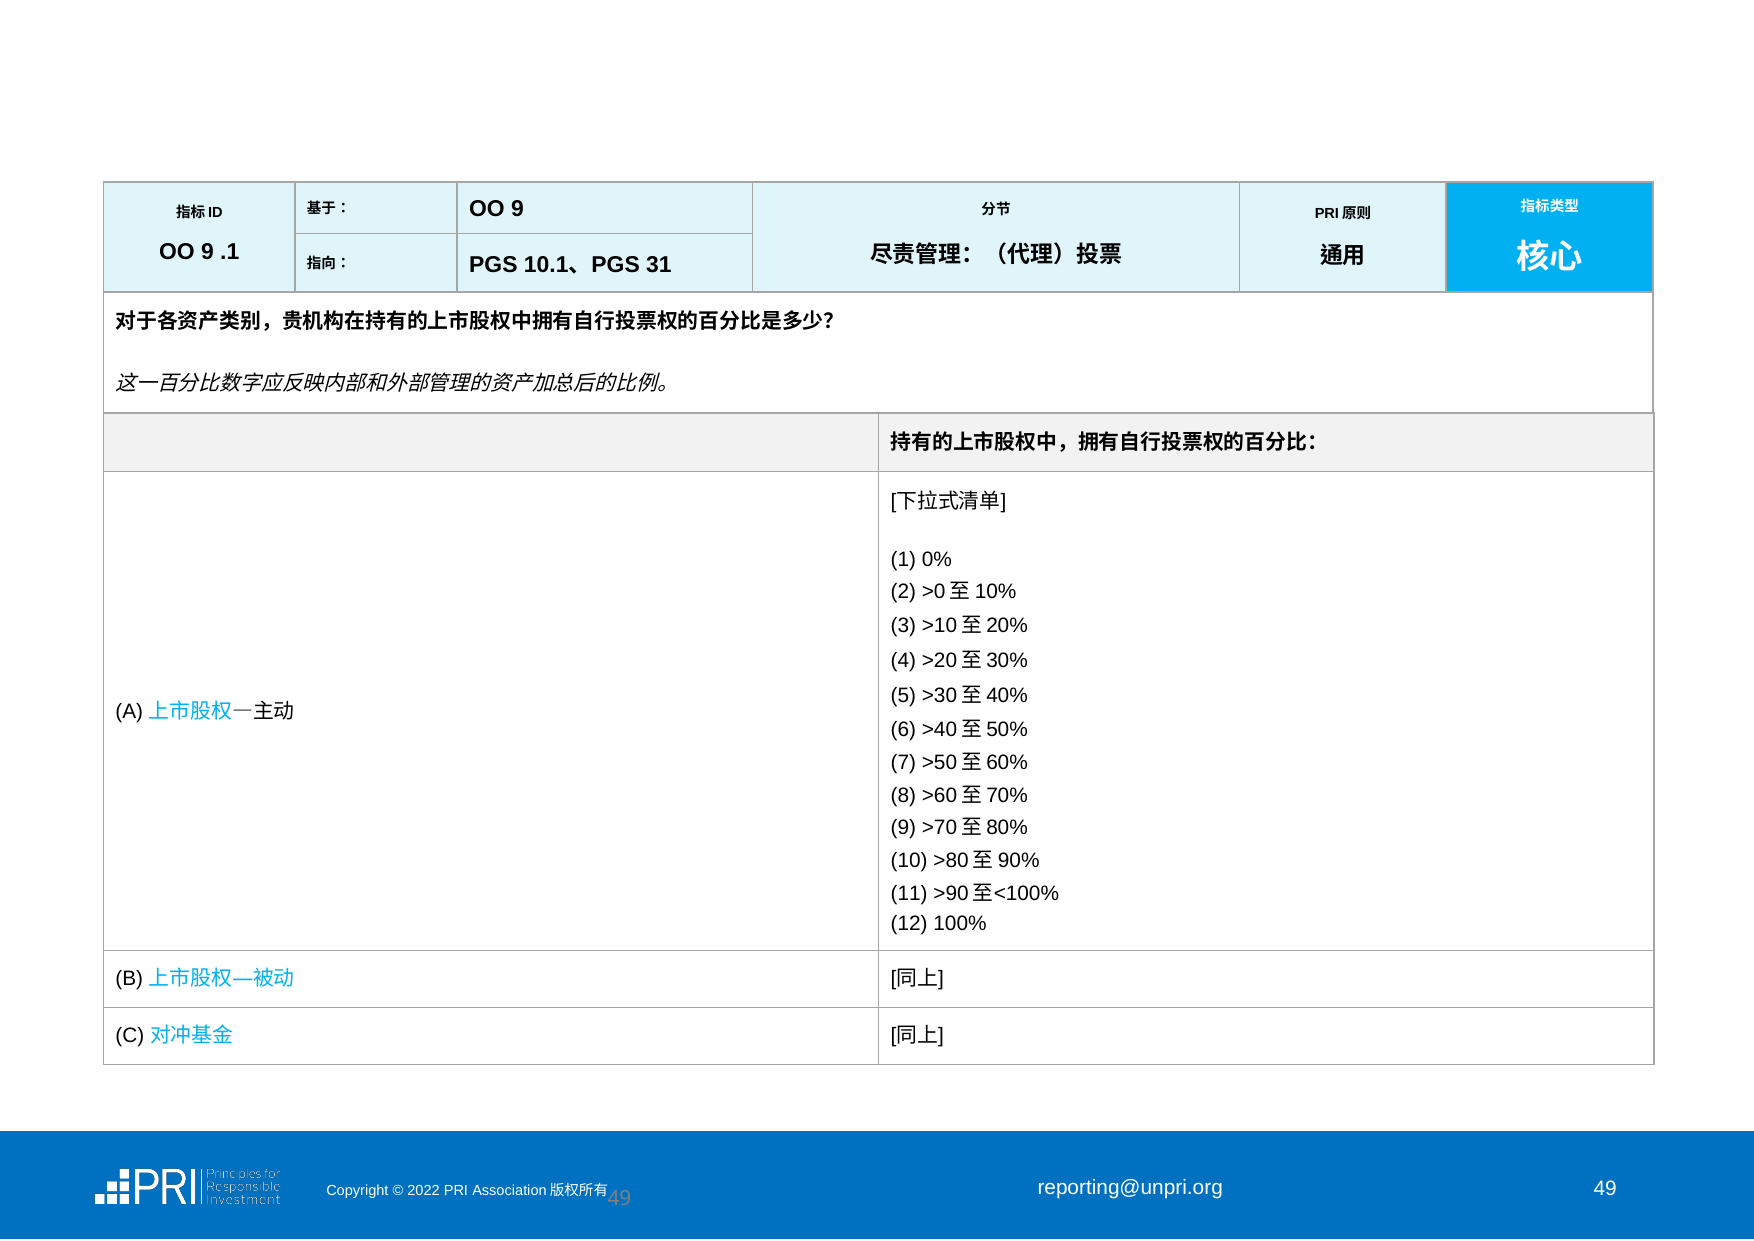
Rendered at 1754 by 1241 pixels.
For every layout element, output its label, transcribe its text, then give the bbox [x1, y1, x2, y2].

table_header 分节 尽责管理：（代理）投票 [753, 183, 1239, 291]
table_cell [同上] [879, 951, 1653, 1007]
table_header 指标ID OO 9 .1 [104, 183, 294, 291]
table_cell (C) 对冲基金 [104, 1008, 878, 1064]
table_header 基于： [296, 183, 456, 233]
table_cell PGS 10.1、PGS 31 [458, 234, 752, 291]
table_cell 持有的上市股权中，拥有自行投票权的百分比： [879, 414, 1653, 471]
table_cell (B) 上市股权—被动 [104, 951, 878, 1007]
table_header OO 9 [458, 183, 752, 233]
picture [192, 701, 196, 712]
table_cell (A) 上市股权—主动 [104, 472, 878, 949]
table_cell 对于各资产类别，贵机构在持有的上市股权中拥有自行投票权的百分比是多少？ 这一百分比数字应反映内部和外部管理的资产加总后的比例。 [104, 293, 1652, 412]
table_cell 指向： [296, 234, 456, 291]
picture [192, 968, 196, 979]
table_header PRI原则 通用 [1240, 183, 1445, 291]
table_cell [104, 414, 878, 471]
table_cell [同上] [879, 1008, 1653, 1064]
picture [92, 1166, 282, 1207]
table_header 指标类型 核心 [1447, 183, 1652, 291]
table_cell [下拉式清单] (1) 0% (2) >0至10% (3) >10至20% (4) >20至30% (5) >30至40% (6) >40至50% (7) >50至60% (8) >60至70% (9) >70至80% (10) >80至90% (11) >90至<100% (12) 100% [879, 472, 1653, 949]
